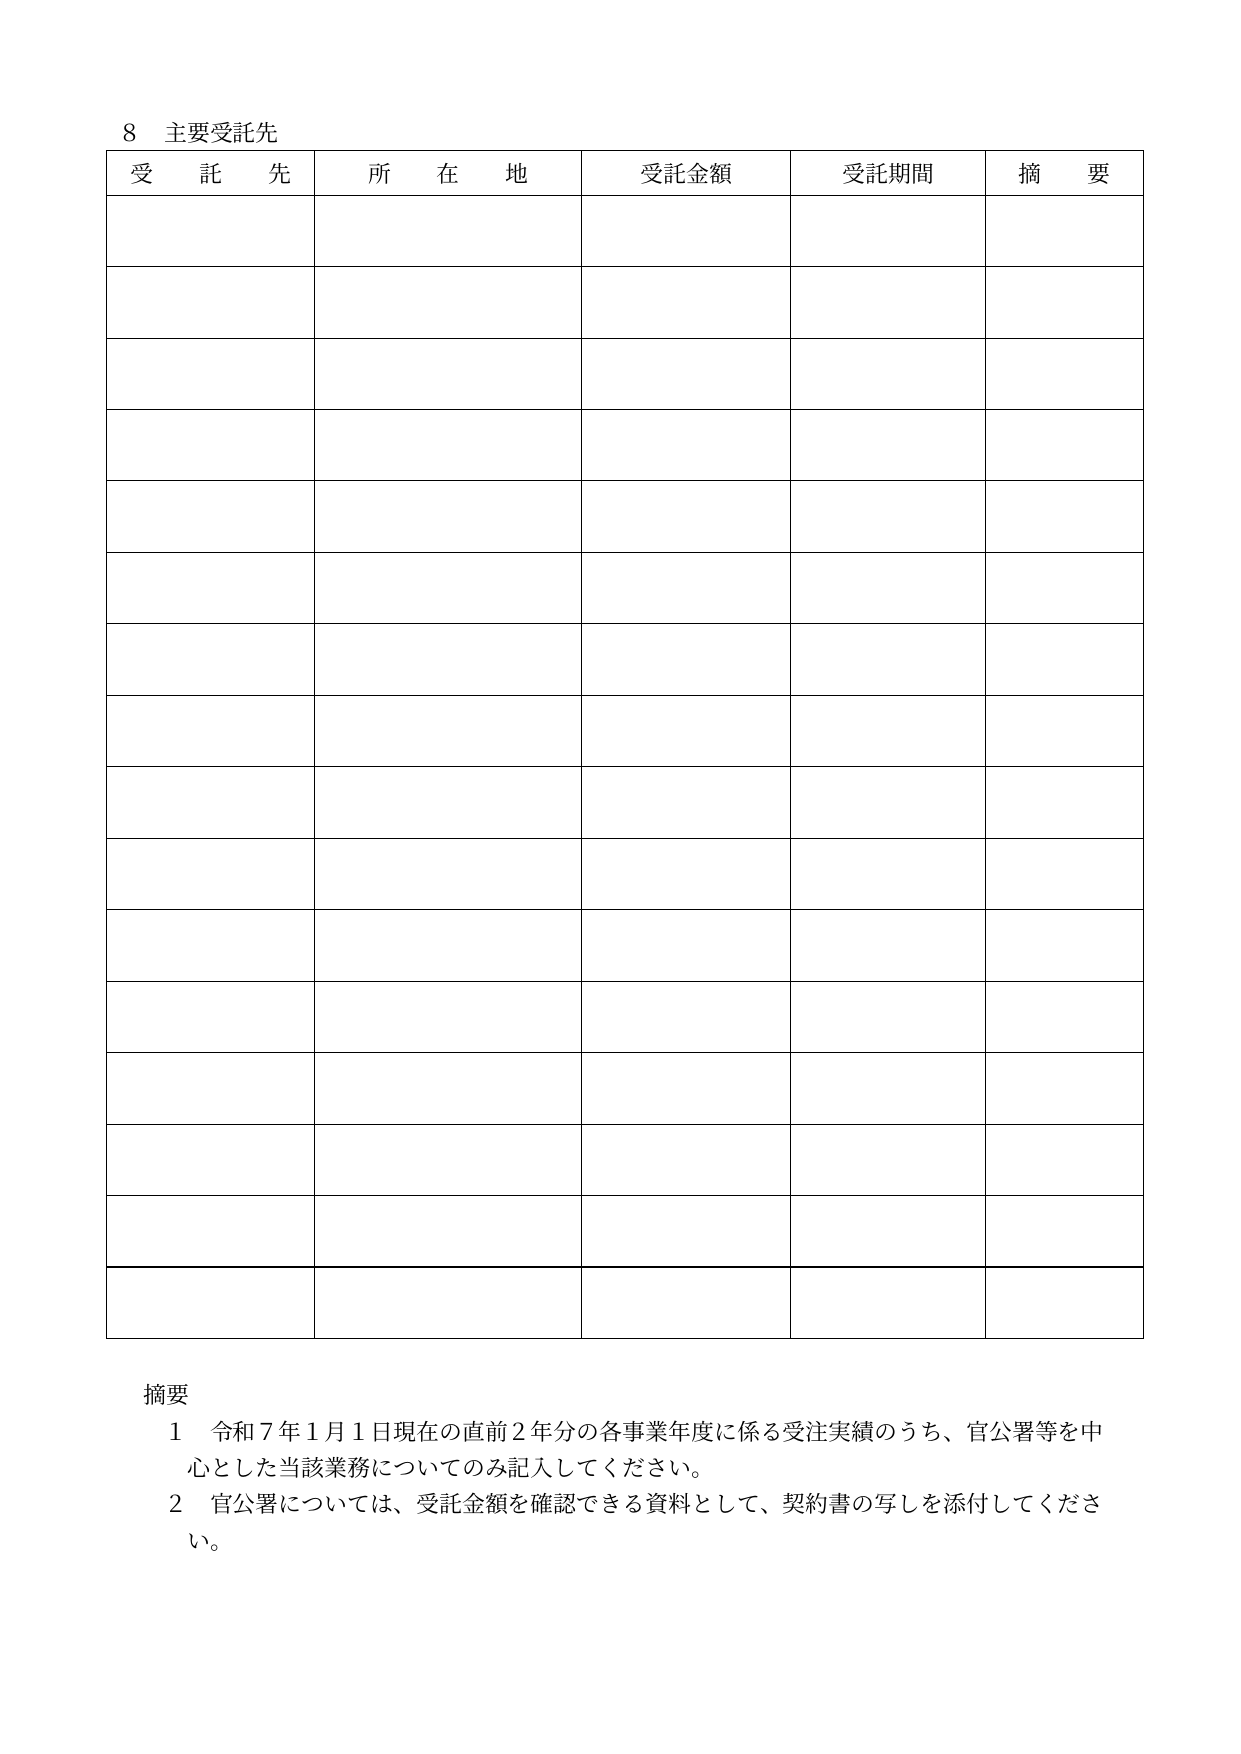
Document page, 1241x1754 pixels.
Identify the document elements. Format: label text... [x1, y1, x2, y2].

table_header 摘 要 [986, 151, 1143, 194]
table_cell [986, 696, 1143, 766]
table_cell [582, 839, 790, 909]
table_cell [986, 839, 1143, 909]
table_cell [315, 1196, 581, 1266]
table_cell [791, 767, 985, 838]
table_cell [582, 196, 790, 266]
table_cell [107, 410, 314, 480]
table_cell [986, 910, 1143, 981]
text 摘要 [118, 1375, 1122, 1412]
table_cell [582, 553, 790, 623]
table_cell [986, 267, 1143, 337]
table_cell [582, 267, 790, 337]
table_cell [107, 267, 314, 337]
table_cell [986, 339, 1143, 409]
table_cell [315, 982, 581, 1052]
table_cell [791, 553, 985, 623]
table_cell [582, 696, 790, 766]
table_cell [107, 1053, 314, 1123]
table_cell [107, 339, 314, 409]
table_cell [315, 1053, 581, 1123]
text ２ 官公署については、受託金額を確認できる資料として、契約書の写しを添付してください。 [118, 1485, 1122, 1558]
table_cell [107, 196, 314, 266]
table_cell [986, 624, 1143, 695]
table_cell [315, 696, 581, 766]
table_cell [791, 1196, 985, 1266]
table_header 受 託 先 [107, 151, 314, 194]
table_cell [315, 624, 581, 695]
table_cell [986, 1053, 1143, 1123]
table_cell [986, 982, 1143, 1052]
table_cell [791, 267, 985, 337]
table_cell [791, 481, 985, 552]
table_cell [582, 481, 790, 552]
table_cell [107, 1196, 314, 1266]
table_cell [582, 1196, 790, 1266]
table_cell [315, 767, 581, 838]
table_cell [315, 267, 581, 337]
table_cell [107, 481, 314, 552]
table_cell [315, 1125, 581, 1195]
table_header 受託金額 [582, 151, 790, 194]
table_cell [791, 1125, 985, 1195]
table_cell [582, 410, 790, 480]
table_cell [582, 1053, 790, 1123]
table_cell [315, 839, 581, 909]
table_cell [107, 696, 314, 766]
table_cell [107, 1125, 314, 1195]
table_cell [582, 910, 790, 981]
table_cell [791, 624, 985, 695]
table_header 所 在 地 [315, 151, 581, 194]
table_cell [986, 767, 1143, 838]
table_cell [986, 481, 1143, 552]
table_cell [791, 1268, 985, 1338]
table_cell [315, 410, 581, 480]
table_cell [107, 553, 314, 623]
table_cell [791, 410, 985, 480]
table_cell [582, 339, 790, 409]
table_header 受託期間 [791, 151, 985, 194]
table_cell [582, 1268, 790, 1338]
table_cell [107, 910, 314, 981]
text ８ 主要受託先 [118, 113, 1122, 150]
table_cell [107, 767, 314, 838]
table_cell [791, 196, 985, 266]
table_cell [986, 553, 1143, 623]
table_cell [315, 339, 581, 409]
table_cell [791, 1053, 985, 1123]
table_cell [791, 910, 985, 981]
table_cell [107, 839, 314, 909]
table_cell [107, 982, 314, 1052]
table_cell [582, 1125, 790, 1195]
table_cell [315, 910, 581, 981]
table_cell [315, 481, 581, 552]
table_cell [791, 982, 985, 1052]
text １ 令和７年１月１日現在の直前２年分の各事業年度に係る受注実績のうち、官公署等を中心とした当該業務についてのみ記入してください。 [118, 1412, 1122, 1485]
table_cell [986, 1125, 1143, 1195]
table_cell [582, 982, 790, 1052]
table_cell [986, 196, 1143, 266]
table_cell [107, 624, 314, 695]
table_cell [107, 1268, 314, 1338]
table_cell [791, 696, 985, 766]
table_cell [791, 839, 985, 909]
table_cell [986, 1268, 1143, 1338]
table_cell [315, 1268, 581, 1338]
table_cell [582, 624, 790, 695]
table_cell [582, 767, 790, 838]
table_cell [986, 1196, 1143, 1266]
table_cell [315, 196, 581, 266]
table_cell [315, 553, 581, 623]
table_cell [791, 339, 985, 409]
table_cell [986, 410, 1143, 480]
